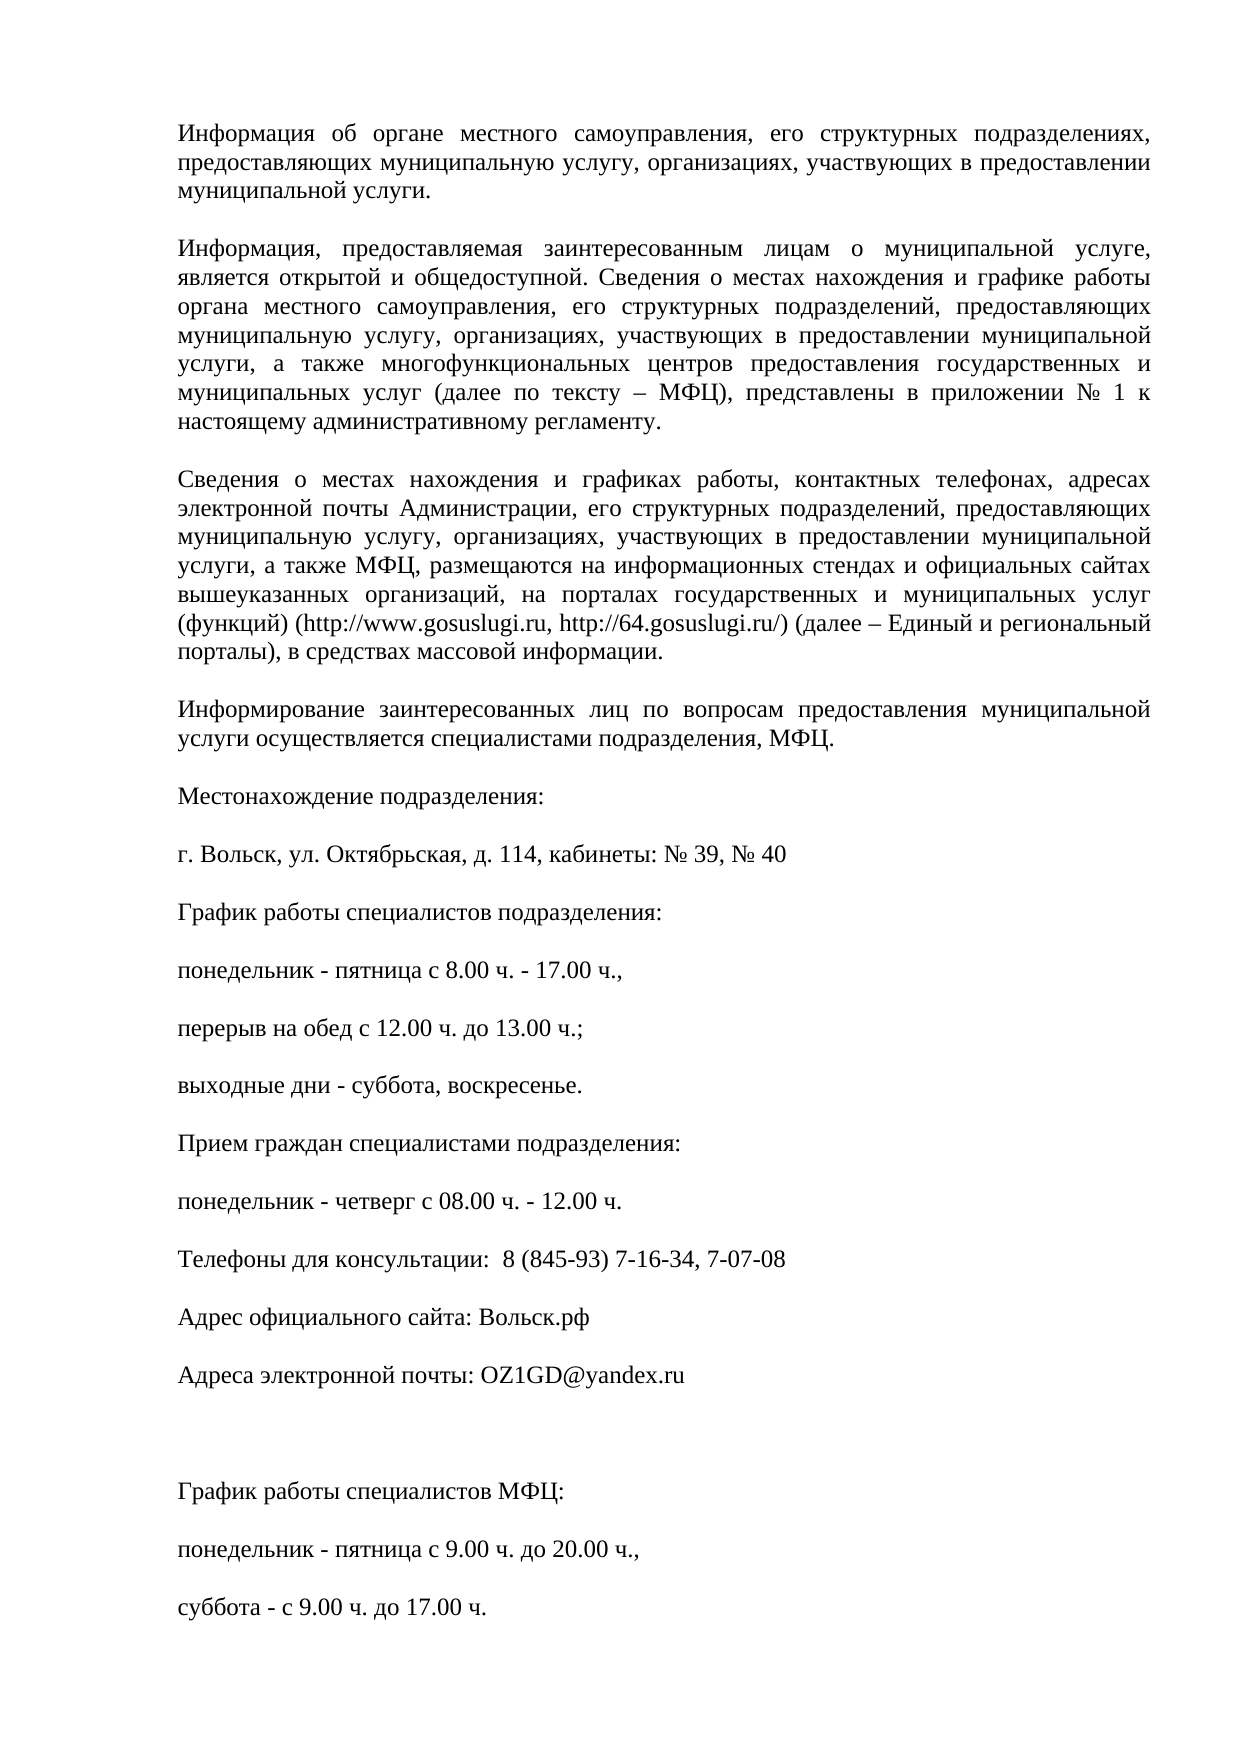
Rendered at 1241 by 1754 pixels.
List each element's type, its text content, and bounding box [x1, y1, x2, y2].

title Адреса электронной почты: OZ1GD@yandex.ru [177, 1360, 1152, 1389]
title г. Вольск, ул. Октябрьская, д. 114, кабинеты: № 39, № 40 [177, 839, 1152, 868]
title понедельник - пятница с 8.00 ч. - 17.00 ч., [177, 955, 1152, 983]
title понедельник - пятница с 9.00 ч. до 20.00 ч., [177, 1534, 1152, 1563]
title перерыв на обед с 12.00 ч. до 13.00 ч.; [177, 1013, 1152, 1041]
title суббота - с 9.00 ч. до 17.00 ч. [177, 1592, 1152, 1621]
title Адрес официального сайта: Вольск.рф [177, 1302, 1152, 1331]
title Информирование заинтересованных лиц по вопросам предоставления муниципальной услуги осуществляется специалистами подразделения, МФЦ. [177, 694, 1152, 752]
title Сведения о местах нахождения и графиках работы, контактных телефонах, адресах электронной почты Администрации, его структурных подразделений, предоставляющих муниципальную услугу, организациях, участвующих в предоставлении муниципальной услуги, а также МФЦ, размещаются на информационных стендах и официальных сайтах вышеуказанных организаций, на порталах государственных и муниципальных услуг (функций) (http://www.gosuslugi.ru, http://64.gosuslugi.ru/) (далее – Единый и региональный порталы), в средствах массовой информации. [177, 464, 1152, 665]
title Телефоны для консультации: 8 (845-93) 7-16-34, 7-07-08 [177, 1244, 1152, 1273]
title Информация об органе местного самоуправления, его структурных подразделениях, предоставляющих муниципальную услугу, организациях, участвующих в предоставлении муниципальной услуги. [177, 118, 1152, 204]
title Информация, предоставляемая заинтересованным лицам о муниципальной услуге, является открытой и общедоступной. Сведения о местах нахождения и графике работы органа местного самоуправления, его структурных подразделений, предоставляющих муниципальную услугу, организациях, участвующих в предоставлении муниципальной услуги, а также многофункциональных центров предоставления государственных и муниципальных услуг (далее по тексту – МФЦ), представлены в приложении № 1 к настоящему административному регламенту. [177, 233, 1152, 435]
title Прием граждан специалистами подразделения: [177, 1128, 1152, 1157]
title Местонахождение подразделения: [177, 781, 1152, 810]
title График работы специалистов МФЦ: [177, 1476, 1152, 1505]
title График работы специалистов подразделения: [177, 897, 1152, 926]
title выходные дни - суббота, воскресенье. [177, 1071, 1152, 1099]
title понедельник - четверг с 08.00 ч. - 12.00 ч. [177, 1186, 1152, 1215]
